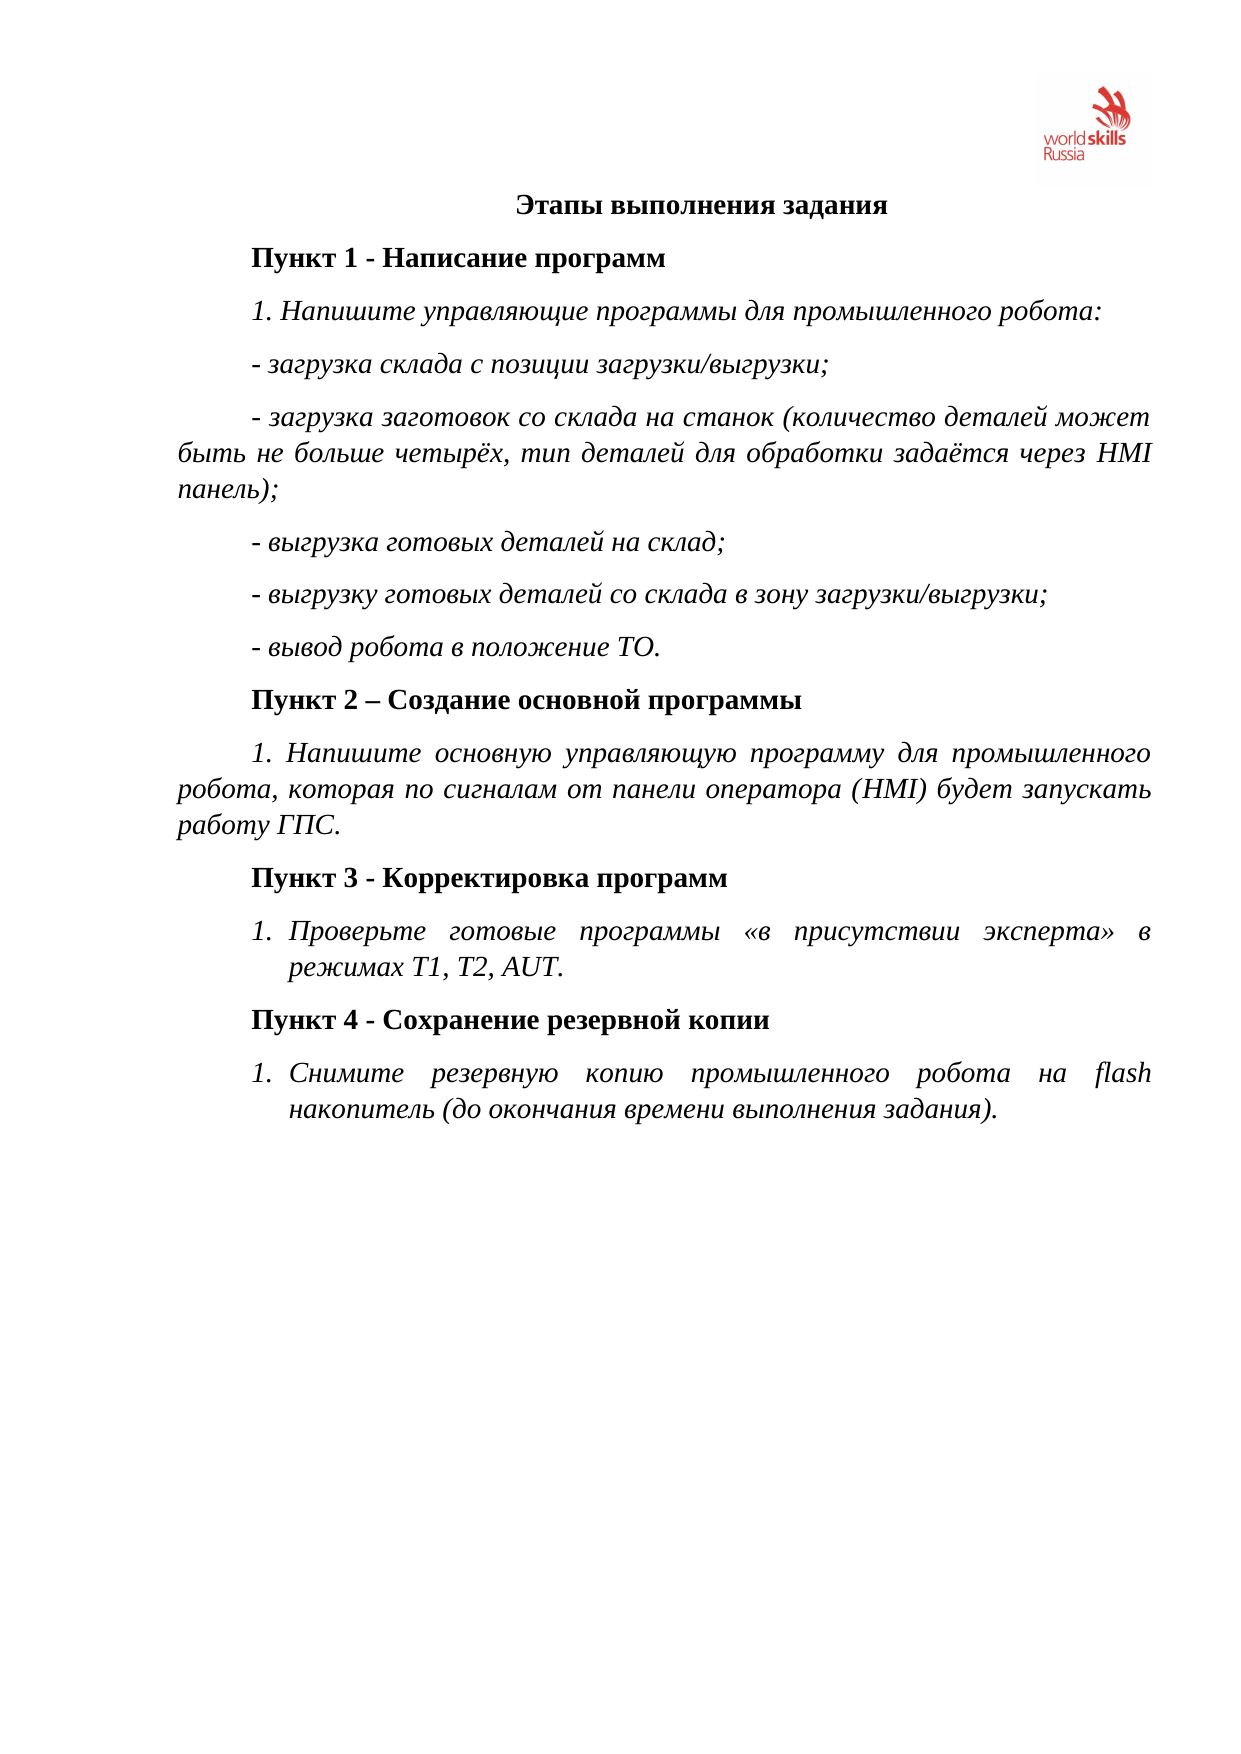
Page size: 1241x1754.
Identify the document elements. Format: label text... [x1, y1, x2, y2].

text - загрузка заготовок со склада на станок (количество деталей может быть не больше четырёх, тип деталей для обработки задаётся через HMI панель); [177, 399, 1152, 504]
text Пункт 1 - Написание программ [177, 240, 1152, 274]
list Проверьте готовые программы «в присутствии эксперта» в режимах T1, T2, AUT. [251, 913, 1152, 983]
list Снимите резервную копию промышленного робота на flash накопитель (до окончания времени выполнения задания). [251, 1055, 1152, 1124]
text Этапы выполнения задания [177, 187, 1152, 221]
text - загрузка склада с позиции загрузки/выгрузки; [177, 346, 1152, 379]
text Пункт 2 – Создание основной программы [177, 682, 1152, 716]
text Пункт 4 - Сохранение резервной копии [177, 1002, 1152, 1035]
text Пункт 3 - Корректировка программ [177, 860, 1152, 894]
text - выгрузку готовых деталей со склада в зону загрузки/выгрузки; [177, 577, 1152, 610]
text 1. Напишите основную управляющую программу для промышленного робота, которая по сигналам от панели оператора (HMI) будет запускать работу ГПС. [177, 735, 1152, 841]
text 1. Напишите управляющие программы для промышленного робота: [177, 293, 1152, 327]
text - вывод робота в положение ТО. [177, 629, 1152, 663]
picture [1034, 73, 1152, 188]
text - выгрузка готовых деталей на склад; [177, 524, 1152, 557]
